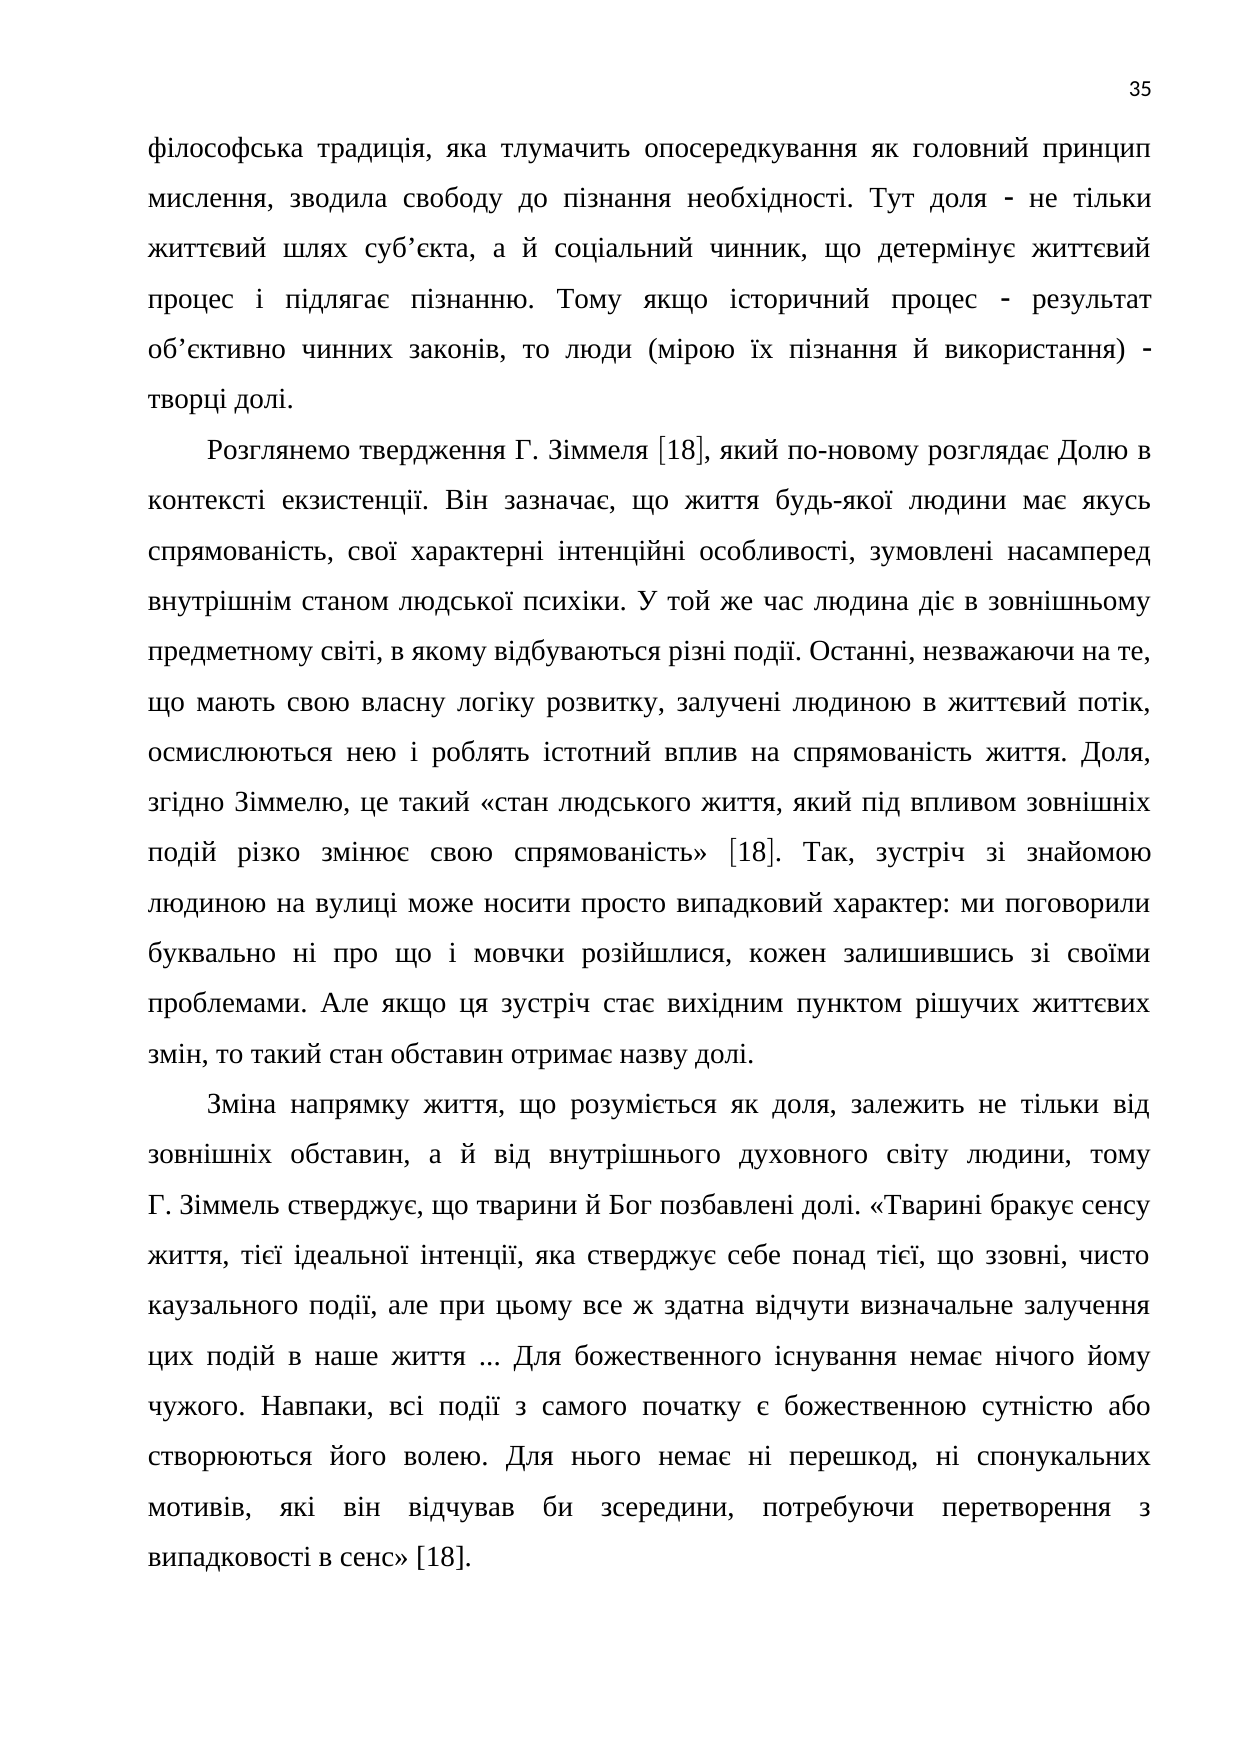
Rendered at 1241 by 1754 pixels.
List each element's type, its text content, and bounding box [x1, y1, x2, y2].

text Розглянемо твердження Г. Зіммеля 18, який по-новому розглядає Долю в контексті екзистенції. Він зазначає, що життя будь-якої людини має якусь спрямованість, свої характерні інтенційні особливості, зумовлені насамперед внутрішнім станом людської психіки. У той же час людина діє в зовнішньому предметному світі, в якому відбуваються різні події. Останні, незважаючи на те, що мають свою власну логіку розвитку, залучені людиною в життєвий потік, осмислюються нею і роблять істотний вплив на спрямованість життя. Доля, згідно Зіммелю, це такий «стан людського життя, який під впливом зовнішніх подій різко змінює свою спрямованість» 18. Так, зустріч зі знайомою людиною на вулиці може носити просто випадковий характер: ми поговорили буквально ні про що і мовчки розійшлися, кожен залишившись зі своїми проблемами. Але якщо ця зустріч стає вихідним пунктом рішучих життєвих змін, то такий стан обставин отримає назву долі. [148, 432, 1152, 1069]
text Зміна напрямку життя, що розуміється як доля, залежить не тільки від зовнішніх обставин, а й від внутрішнього духовного світу людини, тому Г. Зіммель стверджує, що тварини й Бог позбавлені долі. «Тварині бракує сенсу життя, тієї ідеальної інтенції, яка стверджує себе понад тієї, що ззовні, чисто каузального події, але при цьому все ж здатна відчути визначальне залучення цих подій в наше життя ... Для божественного існування немає нічого йому чужого. Навпаки, всі події з самого початку є божественною сутністю або створюються його волею. Для нього немає ні перешкод, ні спонукальних мотивів, які він відчував би зсередини, потребуючи перетворення з випадковості в сенс» [18]. [148, 1086, 1152, 1573]
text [148, 130, 1152, 415]
